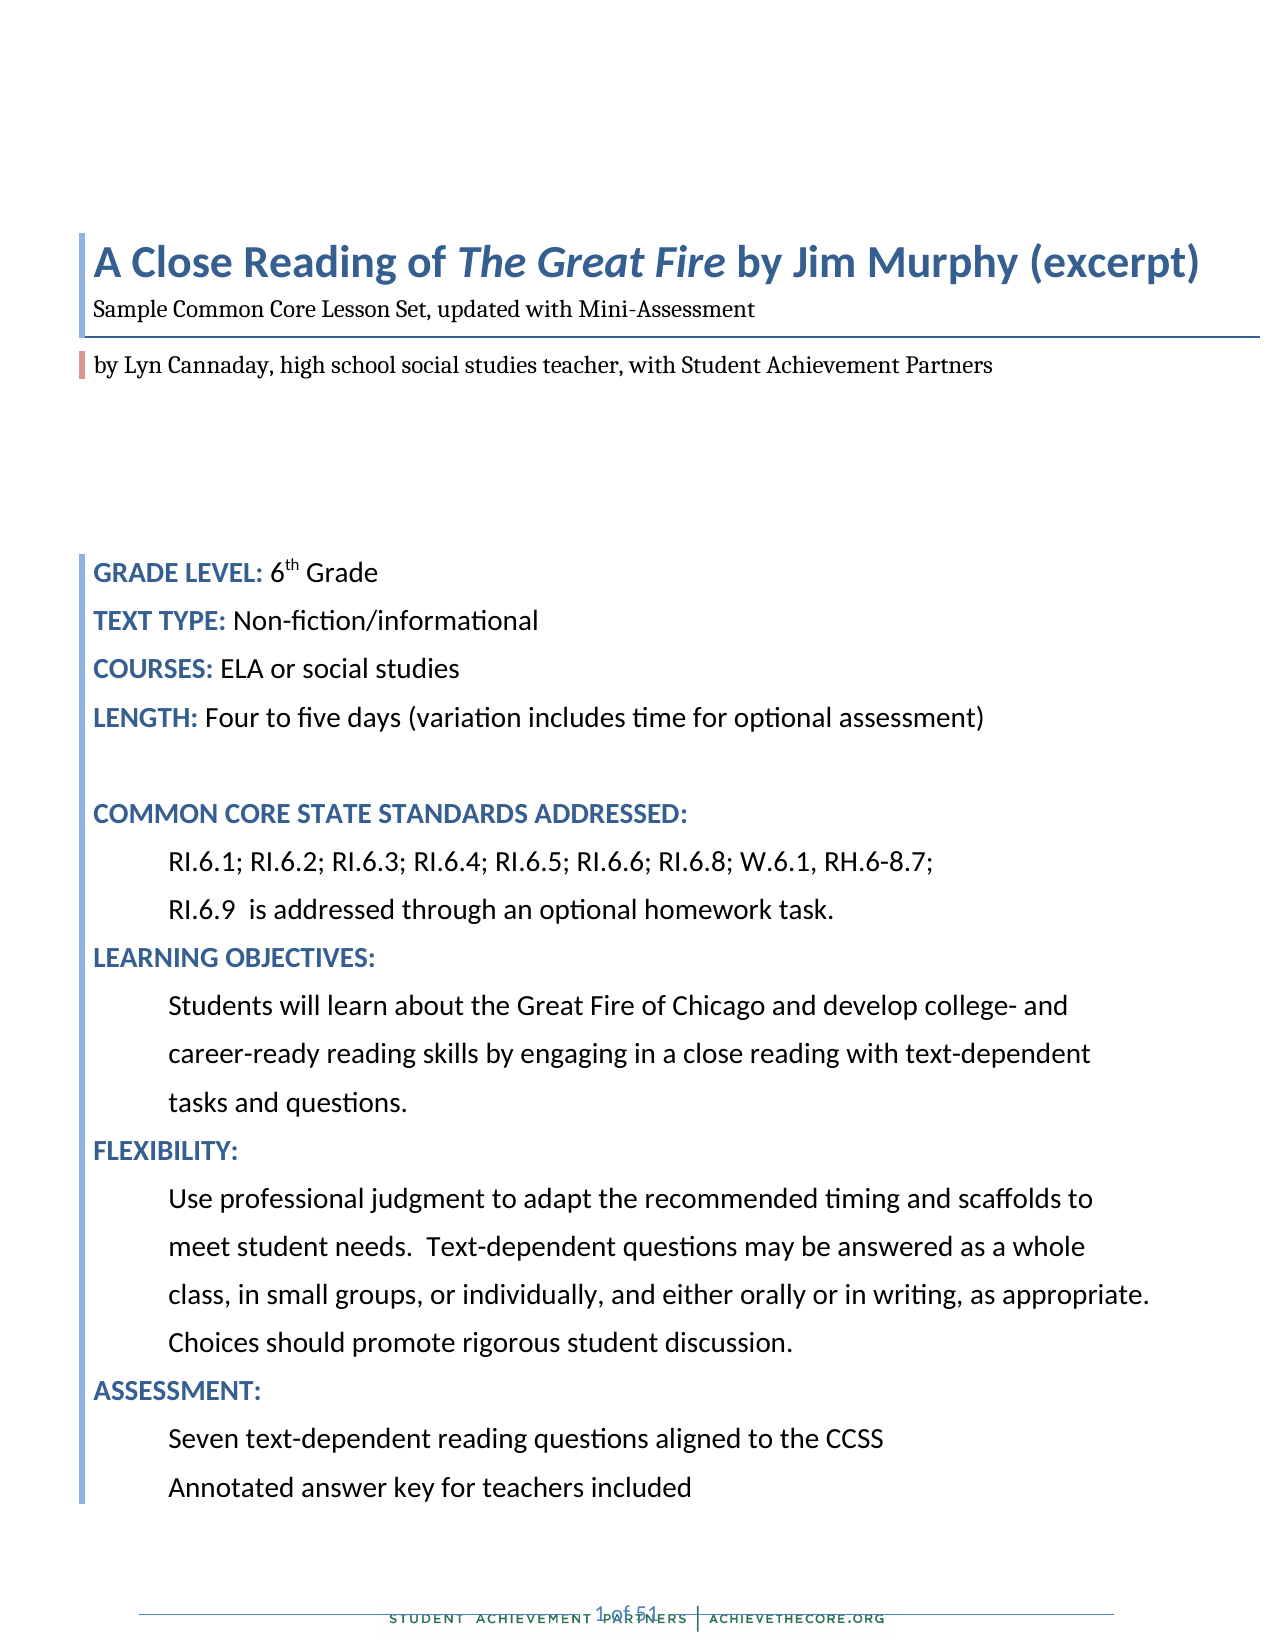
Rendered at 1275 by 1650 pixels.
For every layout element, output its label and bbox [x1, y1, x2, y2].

picture [378, 1602, 897, 1635]
